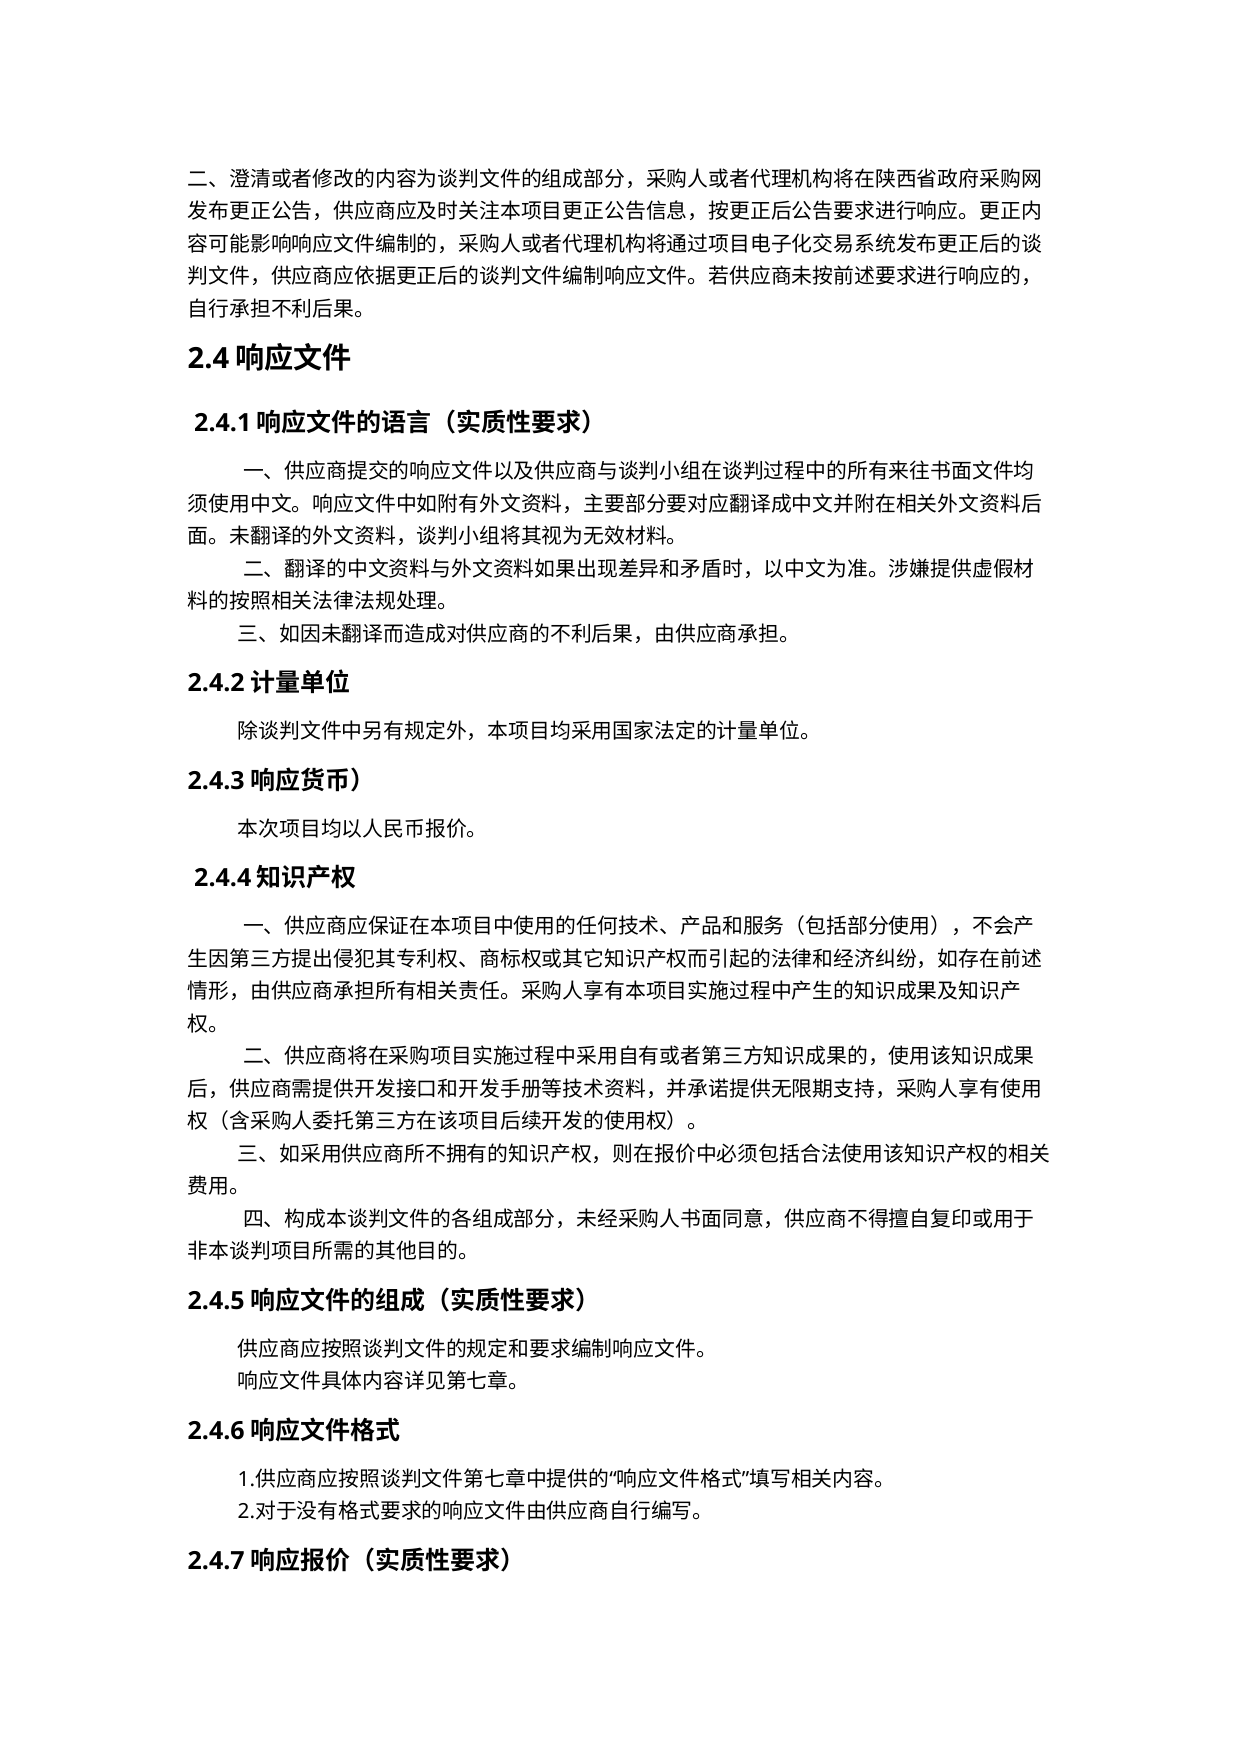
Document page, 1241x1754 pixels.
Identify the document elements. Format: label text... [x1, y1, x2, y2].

text 二、翻译的中文资料与外文资料如果出现差异和矛盾时，以中文为准。涉嫌提供虚假材料的按照相关法律法规处理。 [187, 552, 1053, 617]
text 二、澄清或者修改的内容为谈判文件的组成部分，采购人或者代理机构将在陕西省政府采购网发布更正公告，供应商应及时关注本项目更正公告信息，按更正后公告要求进行响应。更正内容可能影响响应文件编制的，采购人或者代理机构将通过项目电子化交易系统发布更正后的谈判文件，供应商应依据更正后的谈判文件编制响应文件。若供应商未按前述要求进行响应的，自行承担不利后果。 [187, 162, 1053, 324]
text 四、构成本谈判文件的各组成部分，未经采购人书面同意，供应商不得擅自复印或用于非本谈判项目所需的其他目的。 [187, 1202, 1053, 1267]
text 2.4.3响应货币） [187, 747, 1053, 812]
text 2.4.5响应文件的组成（实质性要求） [187, 1267, 1053, 1332]
text 响应文件具体内容详见第七章。 [187, 1364, 1053, 1397]
text 除谈判文件中另有规定外，本项目均采用国家法定的计量单位。 [187, 714, 1053, 747]
text 2.4.2计量单位 [187, 649, 1053, 714]
text 1.供应商应按照谈判文件第七章中提供的“响应文件格式”填写相关内容。 [187, 1462, 1053, 1494]
text 2.4.4知识产权 [187, 844, 1053, 909]
text 一、供应商提交的响应文件以及供应商与谈判小组在谈判过程中的所有来往书面文件均须使用中文。响应文件中如附有外文资料，主要部分要对应翻译成中文并附在相关外文资料后面。未翻译的外文资料，谈判小组将其视为无效材料。 [187, 454, 1053, 552]
text 2.4.1响应文件的语言（实质性要求） [187, 389, 1053, 454]
text 2.4.6响应文件格式 [187, 1397, 1053, 1462]
text 三、如因未翻译而造成对供应商的不利后果，由供应商承担。 [187, 617, 1053, 649]
text 本次项目均以人民币报价。 [187, 812, 1053, 844]
text 一、供应商应保证在本项目中使用的任何技术、产品和服务（包括部分使用），不会产生因第三方提出侵犯其专利权、商标权或其它知识产权而引起的法律和经济纠纷，如存在前述情形，由供应商承担所有相关责任。采购人享有本项目实施过程中产生的知识成果及知识产权。 [187, 909, 1053, 1039]
text 供应商应按照谈判文件的规定和要求编制响应文件。 [187, 1332, 1053, 1364]
text 2.对于没有格式要求的响应文件由供应商自行编写。 [187, 1494, 1053, 1527]
text 2.4响应文件 [187, 324, 1053, 389]
text 2.4.7响应报价（实质性要求） [187, 1527, 1053, 1592]
text 三、如采用供应商所不拥有的知识产权，则在报价中必须包括合法使用该知识产权的相关费用。 [187, 1137, 1053, 1202]
text 二、供应商将在采购项目实施过程中采用自有或者第三方知识成果的，使用该知识成果后，供应商需提供开发接口和开发手册等技术资料，并承诺提供无限期支持，采购人享有使用权（含采购人委托第三方在该项目后续开发的使用权）。 [187, 1039, 1053, 1137]
